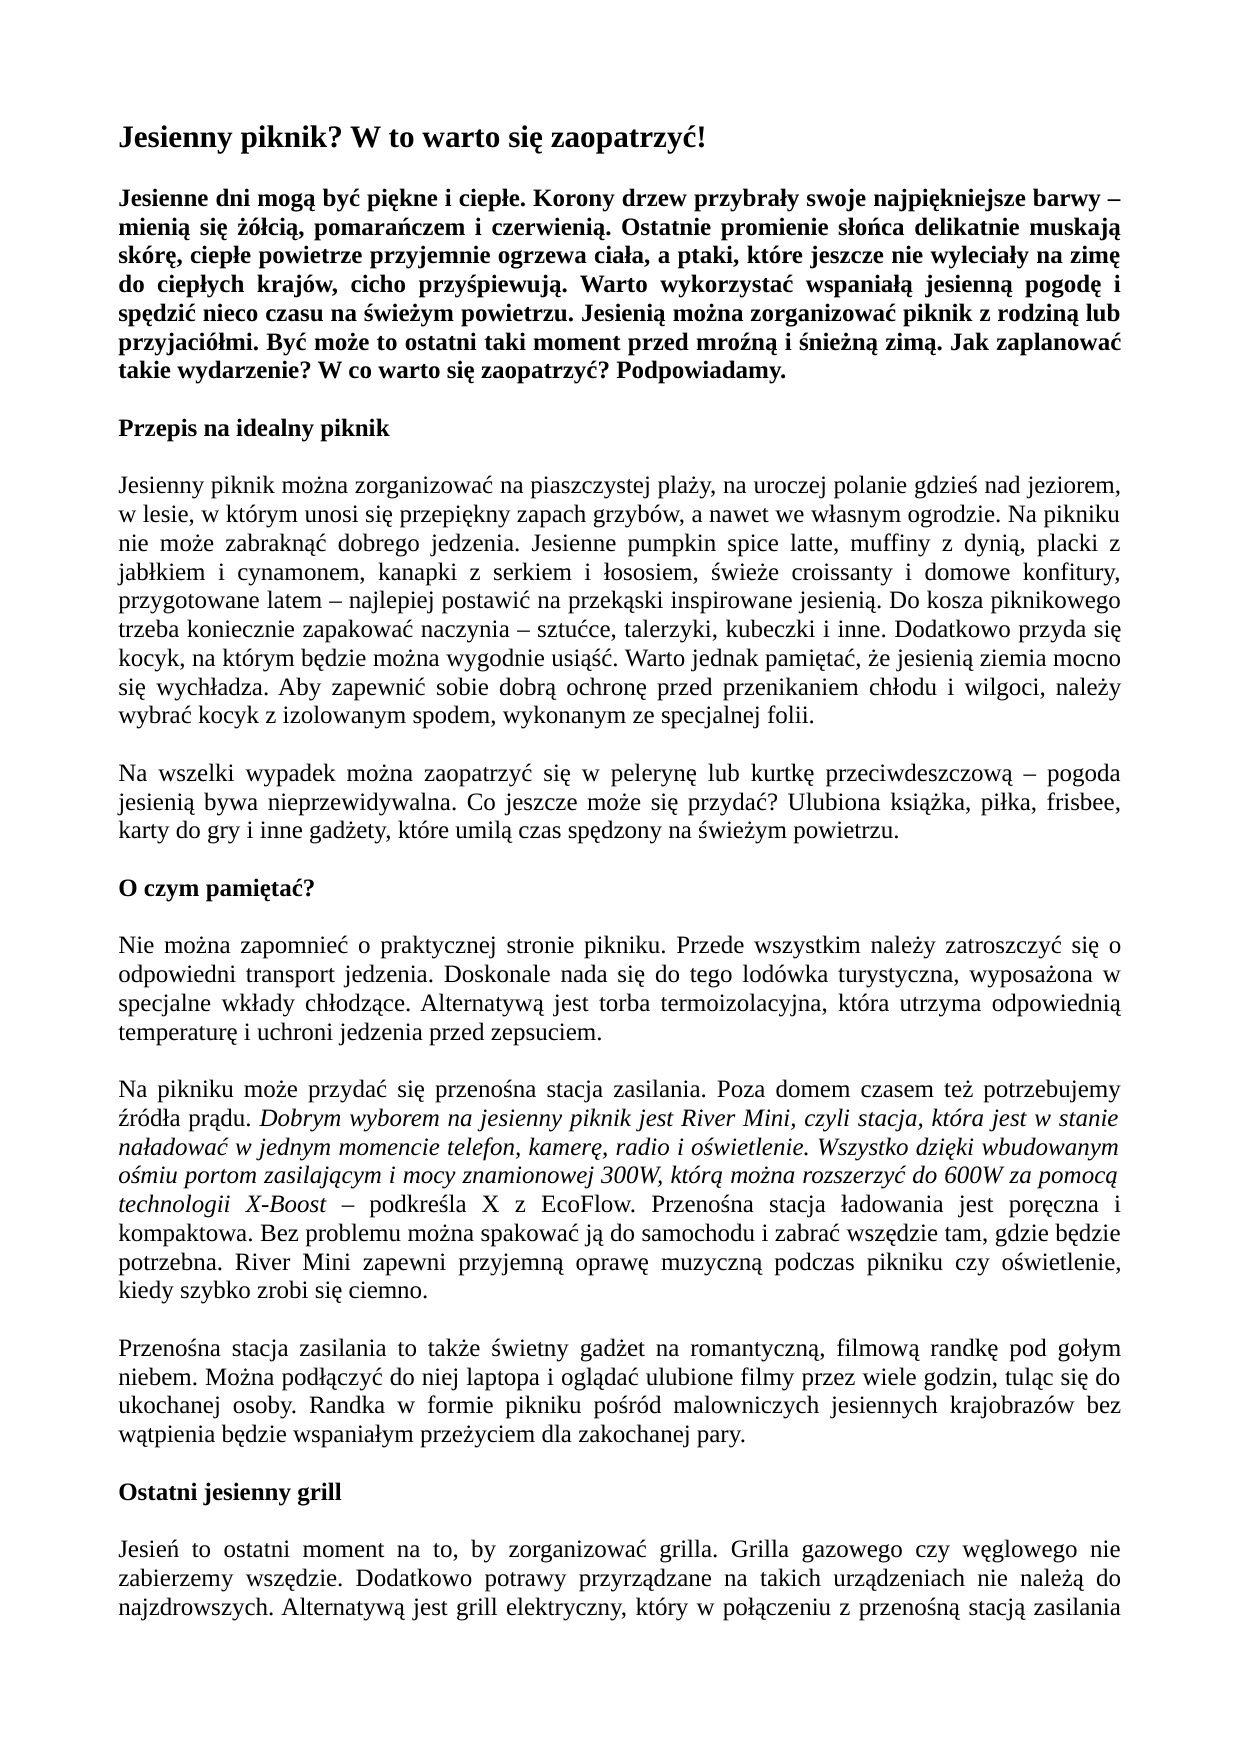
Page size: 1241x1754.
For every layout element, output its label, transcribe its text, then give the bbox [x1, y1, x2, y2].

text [118, 1534, 1122, 1620]
text Na pikniku może przydać się przenośna stacja zasilania. Poza domem czasem też potrzebujemy źródła prądu. Dobrym wyborem na jesienny piknik jest River Mini, czyli stacja, która jest w stanie naładować w jednym momencie telefon, kamerę, radio i oświetlenie. Wszystko dzięki wbudowanym ośmiu portom zasilającym i mocy znamionowej 300W, którą można rozszerzyć do 600W za pomocą technologii X-Boost – podkreśla X z EcoFlow. Przenośna stacja ładowania jest poręczna i kompaktowa. Bez problemu można spakować ją do samochodu i zabrać wszędzie tam, gdzie będzie potrzebna. River Mini zapewni przyjemną oprawę muzyczną podczas pikniku czy oświetlenie, kiedy szybko zrobi się ciemno. [118, 1074, 1122, 1304]
text Jesienny piknik można zorganizować na piaszczystej plaży, na uroczej polanie gdzieś nad jeziorem, w lesie, w którym unosi się przepiękny zapach grzybów, a nawet we własnym ogrodzie. Na pikniku nie może zabraknąć dobrego jedzenia. Jesienne pumpkin spice latte, muffiny z dynią, placki z jabłkiem i cynamonem, kanapki z serkiem i łososiem, świeże croissanty i domowe konfitury, przygotowane latem – najlepiej postawić na przekąski inspirowane jesienią. Do kosza piknikowego trzeba koniecznie zapakować naczynia – sztućce, talerzyki, kubeczki i inne. Dodatkowo przyda się kocyk, na którym będzie można wygodnie usiąść. Warto jednak pamiętać, że jesienią ziemia mocno się wychładza. Aby zapewnić sobie dobrą ochronę przed przenikaniem chłodu i wilgoci, należy wybrać kocyk z izolowanym spodem, wykonanym ze specjalnej folii. [118, 470, 1122, 729]
text O czym pamiętać? [118, 873, 1122, 902]
text Na wszelki wypadek można zaopatrzyć się w pelerynę lub kurtkę przeciwdeszczową – pogoda jesienią bywa nieprzewidywalna. Co jeszcze może się przydać? Ulubiona książka, piłka, frisbee, karty do gry i inne gadżety, które umilą czas spędzony na świeżym powietrzu. [118, 758, 1122, 844]
text Nie można zapomnieć o praktycznej stronie pikniku. Przede wszystkim należy zatroszczyć się o odpowiedni transport jedzenia. Doskonale nada się do tego lodówka turystyczna, wyposażona w specjalne wkłady chłodzące. Alternatywą jest torba termoizolacyjna, która utrzyma odpowiednią temperaturę i uchroni jedzenia przed zepsuciem. [118, 930, 1122, 1045]
text Jesienny piknik? W to warto się zaopatrzyć! [118, 118, 1122, 154]
text Przenośna stacja zasilania to także świetny gadżet na romantyczną, filmową randkę pod gołym niebem. Można podłączyć do niej laptopa i oglądać ulubione filmy przez wiele godzin, tuląc się do ukochanej osoby. Randka w formie pikniku pośród malowniczych jesiennych krajobrazów bez wątpienia będzie wspaniałym przeżyciem dla zakochanej pary. [118, 1333, 1122, 1448]
text Jesienne dni mogą być piękne i ciepłe. Korony drzew przybrały swoje najpiękniejsze barwy – mienią się żółcią, pomarańczem i czerwienią. Ostatnie promienie słońca delikatnie muskają skórę, ciepłe powietrze przyjemnie ogrzewa ciała, a ptaki, które jeszcze nie wyleciały na zimę do ciepłych krajów, cicho przyśpiewują. Warto wykorzystać wspaniałą jesienną pogodę i spędzić nieco czasu na świeżym powietrzu. Jesienią można zorganizować piknik z rodziną lub przyjaciółmi. Być może to ostatni taki moment przed mroźną i śnieżną zimą. Jak zaplanować takie wydarzenie? W co warto się zaopatrzyć? Podpowiadamy. [118, 183, 1122, 384]
text Ostatni jesienny grill [118, 1477, 1122, 1505]
text Przepis na idealny piknik [118, 413, 1122, 442]
